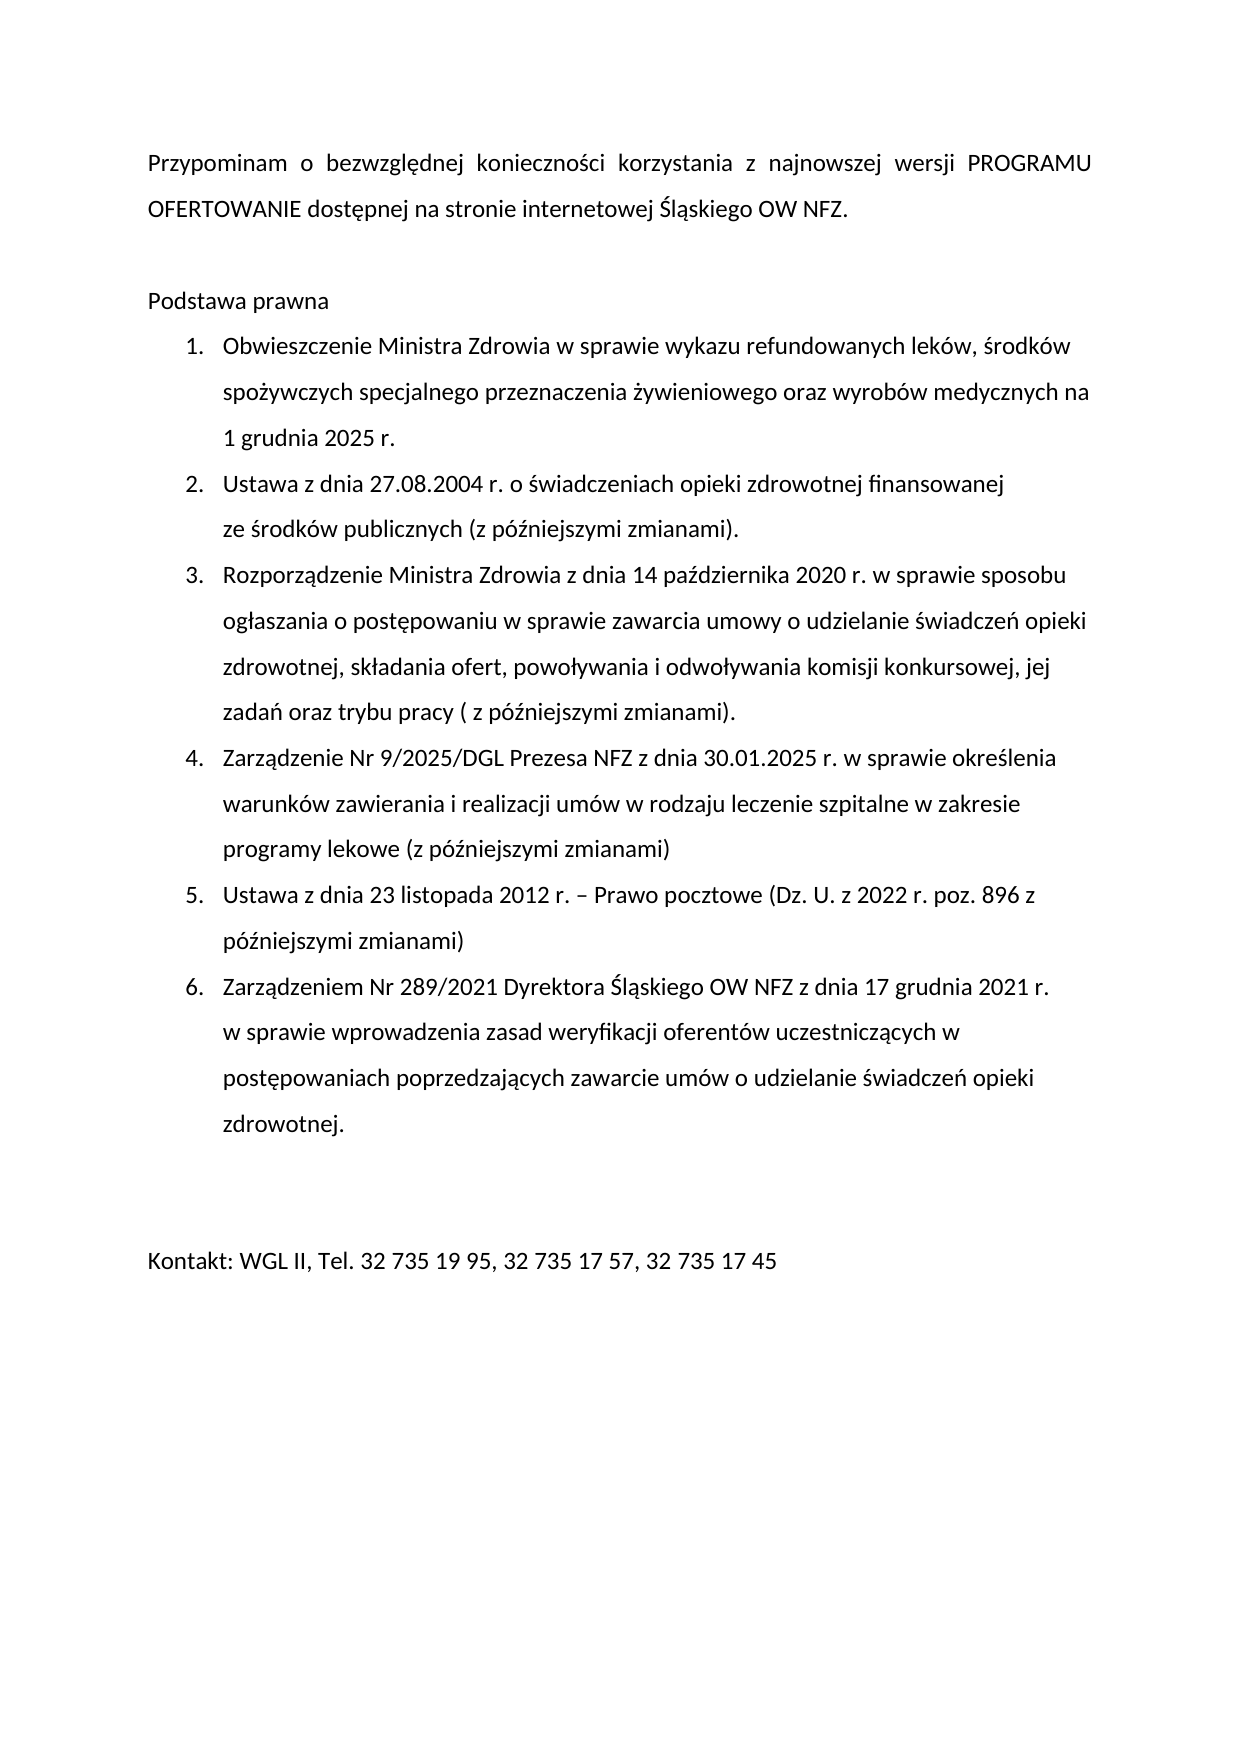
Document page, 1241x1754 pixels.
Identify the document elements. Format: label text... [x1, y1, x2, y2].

list Zarządzenie Nr 9/2025/DGL Prezesa NFZ z dnia 30.01.2025 r. w sprawie określenia warunków zawierania i realizacji umów w rodzaju leczenie szpitalne w zakresie programy lekowe (z późniejszymi zmianami) [185, 742, 1093, 864]
list Zarządzeniem Nr 289/2021 Dyrektora Śląskiego OW NFZ z dnia 17 grudnia 2021 r. w sprawie wprowadzenia zasad weryfikacji oferentów uczestniczących w postępowaniach poprzedzających zawarcie umów o udzielanie świadczeń opieki zdrowotnej. [185, 971, 1093, 1138]
list Ustawa z dnia 23 listopada 2012 r. – Prawo pocztowe (Dz. U. z 2022 r. poz. 896 z późniejszymi zmianami) [185, 879, 1093, 956]
text Kontakt: WGL II, Tel. 32 735 19 95, 32 735 17 57, 32 735 17 45 [148, 1245, 1093, 1276]
text Przypominam o bezwzględnej konieczności korzystania z najnowszej wersji PROGRAMU OFERTOWANIE dostępnej na stronie internetowej Śląskiego OW NFZ. [148, 148, 1093, 224]
list Rozporządzenie Ministra Zdrowia z dnia 14 października 2020 r. w sprawie sposobu ogłaszania o postępowaniu w sprawie zawarcia umowy o udzielanie świadczeń opieki zdrowotnej, składania ofert, powoływania i odwoływania komisji konkursowej, jej zadań oraz trybu pracy ( z późniejszymi zmianami). [185, 559, 1093, 727]
list Obwieszczenie Ministra Zdrowia w sprawie wykazu refundowanych leków, środków spożywczych specjalnego przeznaczenia żywieniowego oraz wyrobów medycznych na 1 grudnia 2025 r. [185, 331, 1093, 452]
text Podstawa prawna [148, 285, 1093, 315]
list Ustawa z dnia 27.08.2004 r. o świadczeniach opieki zdrowotnej finansowanej ze środków publicznych (z późniejszymi zmianami). [185, 468, 1093, 544]
